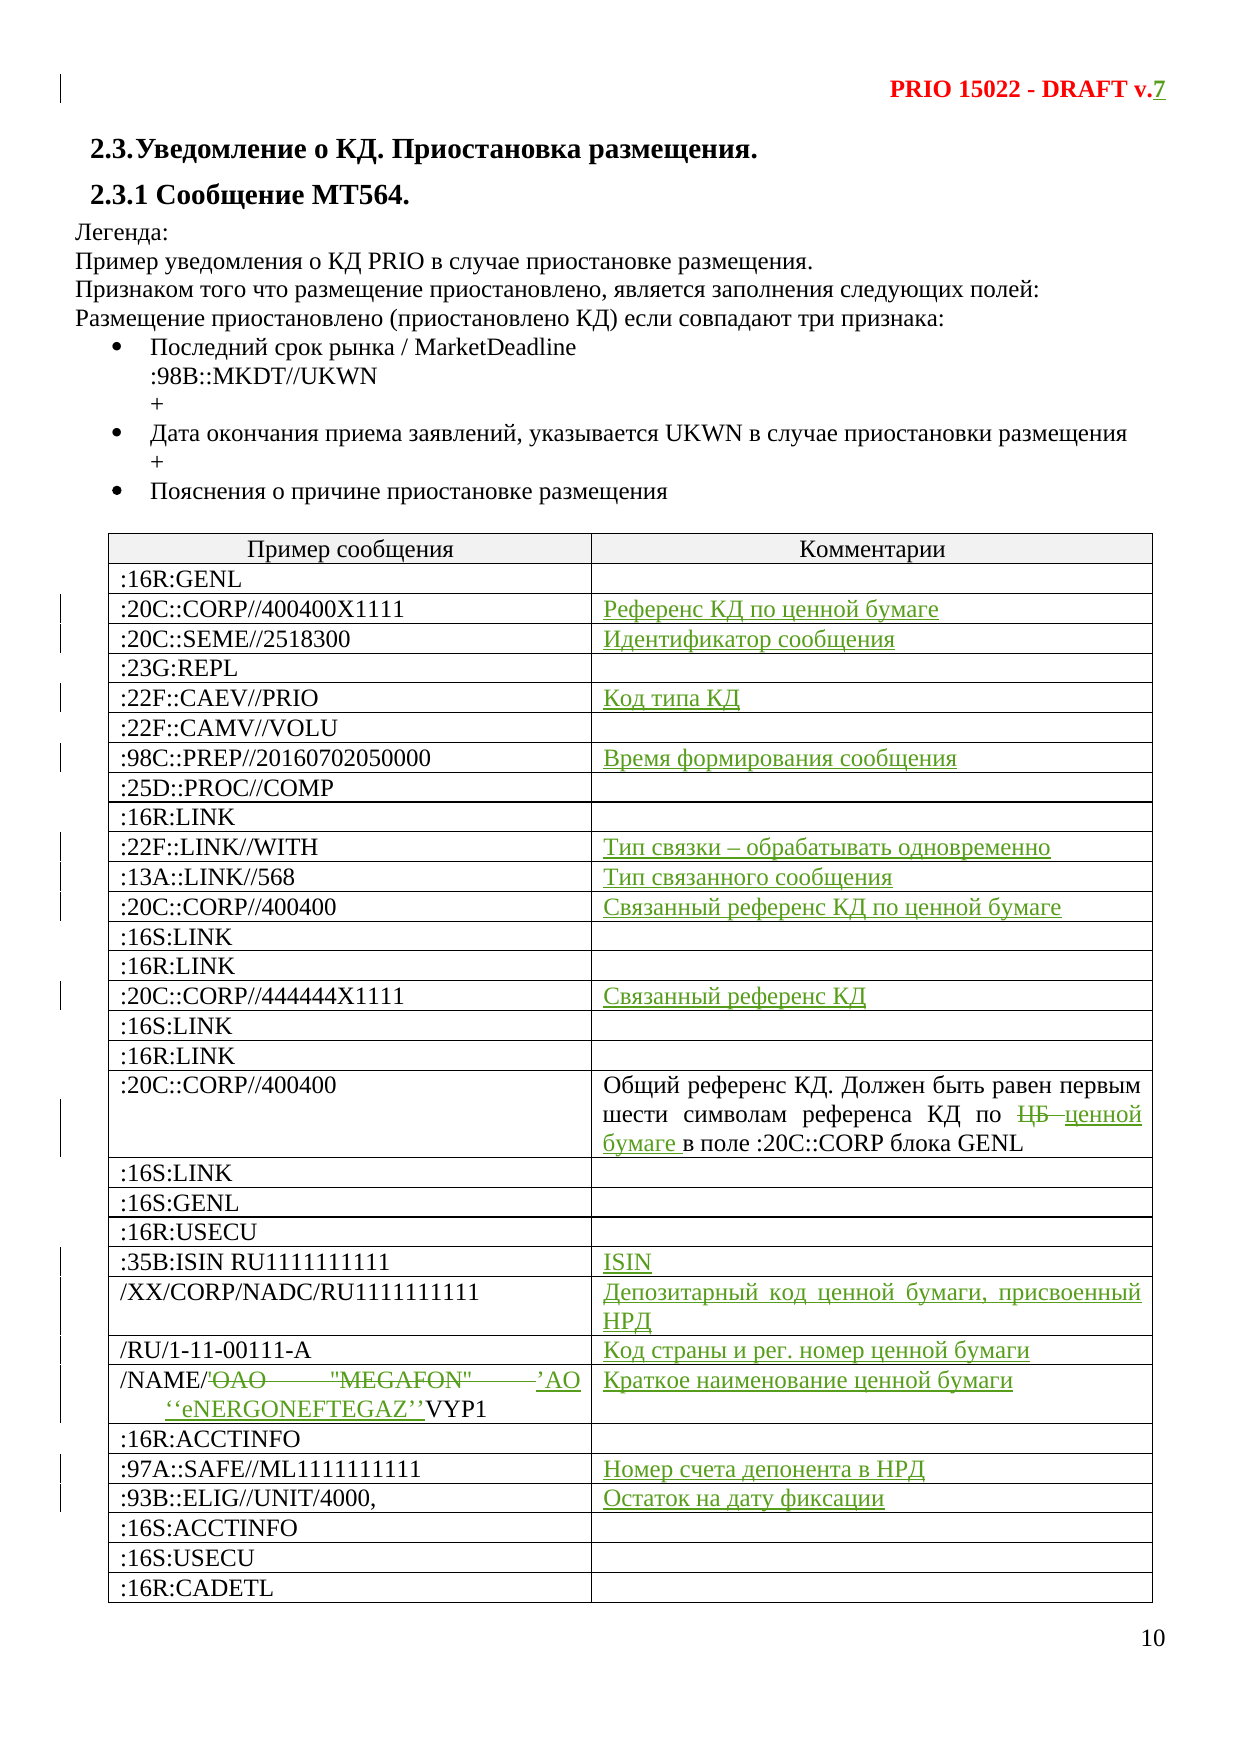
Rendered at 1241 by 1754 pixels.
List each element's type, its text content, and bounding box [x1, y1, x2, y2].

table_cell [592, 1484, 1152, 1512]
table_cell :16S:LINK [109, 1158, 591, 1187]
list Признаком того что размещение приостановлено, является заполнения следующих полей: [75, 274, 1165, 303]
list + [150, 447, 1165, 476]
table_cell :93B::ELIG//UNIT/4000, [109, 1484, 591, 1512]
table_cell [592, 1158, 1152, 1187]
list Легенда: [75, 217, 1165, 246]
table_cell [592, 1188, 1152, 1216]
table_cell [592, 832, 1152, 861]
table_cell :16R:LINK [109, 951, 591, 980]
list + [150, 389, 1165, 418]
table_cell :16S:GENL [109, 1188, 591, 1216]
table_cell :35B:ISIN RU1111111111 [109, 1247, 591, 1276]
table_cell [592, 624, 1152, 652]
table_cell :22F::CAEV//PRIO [109, 683, 591, 712]
table_cell :20C::CORP//400400X1111 [109, 594, 591, 623]
table_cell :22F::CAMV//VOLU [109, 713, 591, 742]
table_cell [592, 564, 1152, 593]
table_cell [592, 654, 1152, 682]
table_cell [592, 1424, 1152, 1453]
table_cell :20C::CORP//400400 [109, 1071, 591, 1157]
table_cell [592, 1336, 1152, 1364]
table_cell [592, 981, 1152, 1010]
table_header Комментарии [592, 534, 1152, 563]
table_cell :20C::CORP//444444X1111 [109, 981, 591, 1010]
table_cell :16S:LINK [109, 922, 591, 950]
table_cell [592, 951, 1152, 980]
table_cell :98C::PREP//20160702050000 [109, 743, 591, 772]
list Последний срок рынка / MarketDeadline [112, 332, 1165, 361]
list Пример уведомления о КД PRIO в случае приостановке размещения. [75, 246, 1165, 274]
table_cell [592, 1513, 1152, 1542]
table_cell [592, 1573, 1152, 1602]
table_cell [592, 713, 1152, 742]
table_cell [592, 1247, 1152, 1276]
table_cell :16R:LINK [109, 1041, 591, 1069]
table_cell [592, 1277, 1152, 1334]
table_cell :22F::LINK//WITH [109, 832, 591, 861]
table_cell :16R:GENL [109, 564, 591, 593]
table_cell :16R:ACCTINFO [109, 1424, 591, 1453]
table_cell Общий референс КД. Должен быть равен первым шести символам референса КД по в поле :20C::CORP блока GENL [592, 1071, 1152, 1157]
table_cell :16R:USECU [109, 1218, 591, 1246]
table_cell :16R:CADETL [109, 1573, 591, 1602]
list Пояснения о причине приостановке размещения [112, 476, 1165, 504]
table_cell :25D::PROC//COMP [109, 773, 591, 801]
table_cell :97A::SAFE//ML1111111111 [109, 1454, 591, 1482]
table_cell [592, 892, 1152, 921]
list Дата окончания приема заявлений, указывается UKWN в случае приостановки размещения [112, 418, 1165, 447]
table_cell [592, 922, 1152, 950]
table_cell [592, 683, 1152, 712]
table_cell :20C::SEME//2518300 [109, 624, 591, 652]
table_cell :16R:LINK [109, 803, 591, 831]
subtitle 2.3.1 Сообщение MT564. [90, 177, 1165, 211]
table_cell [592, 743, 1152, 772]
table_cell :16S:LINK [109, 1011, 591, 1040]
table_cell [592, 1041, 1152, 1069]
table_cell [592, 1365, 1152, 1423]
list Размещение приостановлено (приостановлено КД) если совпадают три признака: [75, 303, 1165, 332]
table_cell [592, 803, 1152, 831]
table_cell /RU/1-11-00111-A [109, 1336, 591, 1364]
table_cell :23G:REPL [109, 654, 591, 682]
table_header Пример сообщения [109, 534, 591, 563]
list :98B::MKDT//UKWN [150, 361, 1165, 389]
subtitle Уведомление о КД. Приостановка размещения. [90, 131, 1165, 165]
table_cell :20C::CORP//400400 [109, 892, 591, 921]
table_cell [592, 1218, 1152, 1246]
table_cell /NAME/VYP1 [109, 1365, 591, 1423]
table_cell [592, 1011, 1152, 1040]
table_cell /XX/CORP/NADC/RU1111111111 [109, 1277, 591, 1334]
table_cell [592, 773, 1152, 801]
table_cell :13A::LINK//568 [109, 862, 591, 891]
table_cell [592, 1454, 1152, 1482]
table_cell :16S:USECU [109, 1543, 591, 1572]
table_cell [592, 594, 1152, 623]
table_cell :16S:ACCTINFO [109, 1513, 591, 1542]
table_cell [592, 1543, 1152, 1572]
table_cell [592, 862, 1152, 891]
